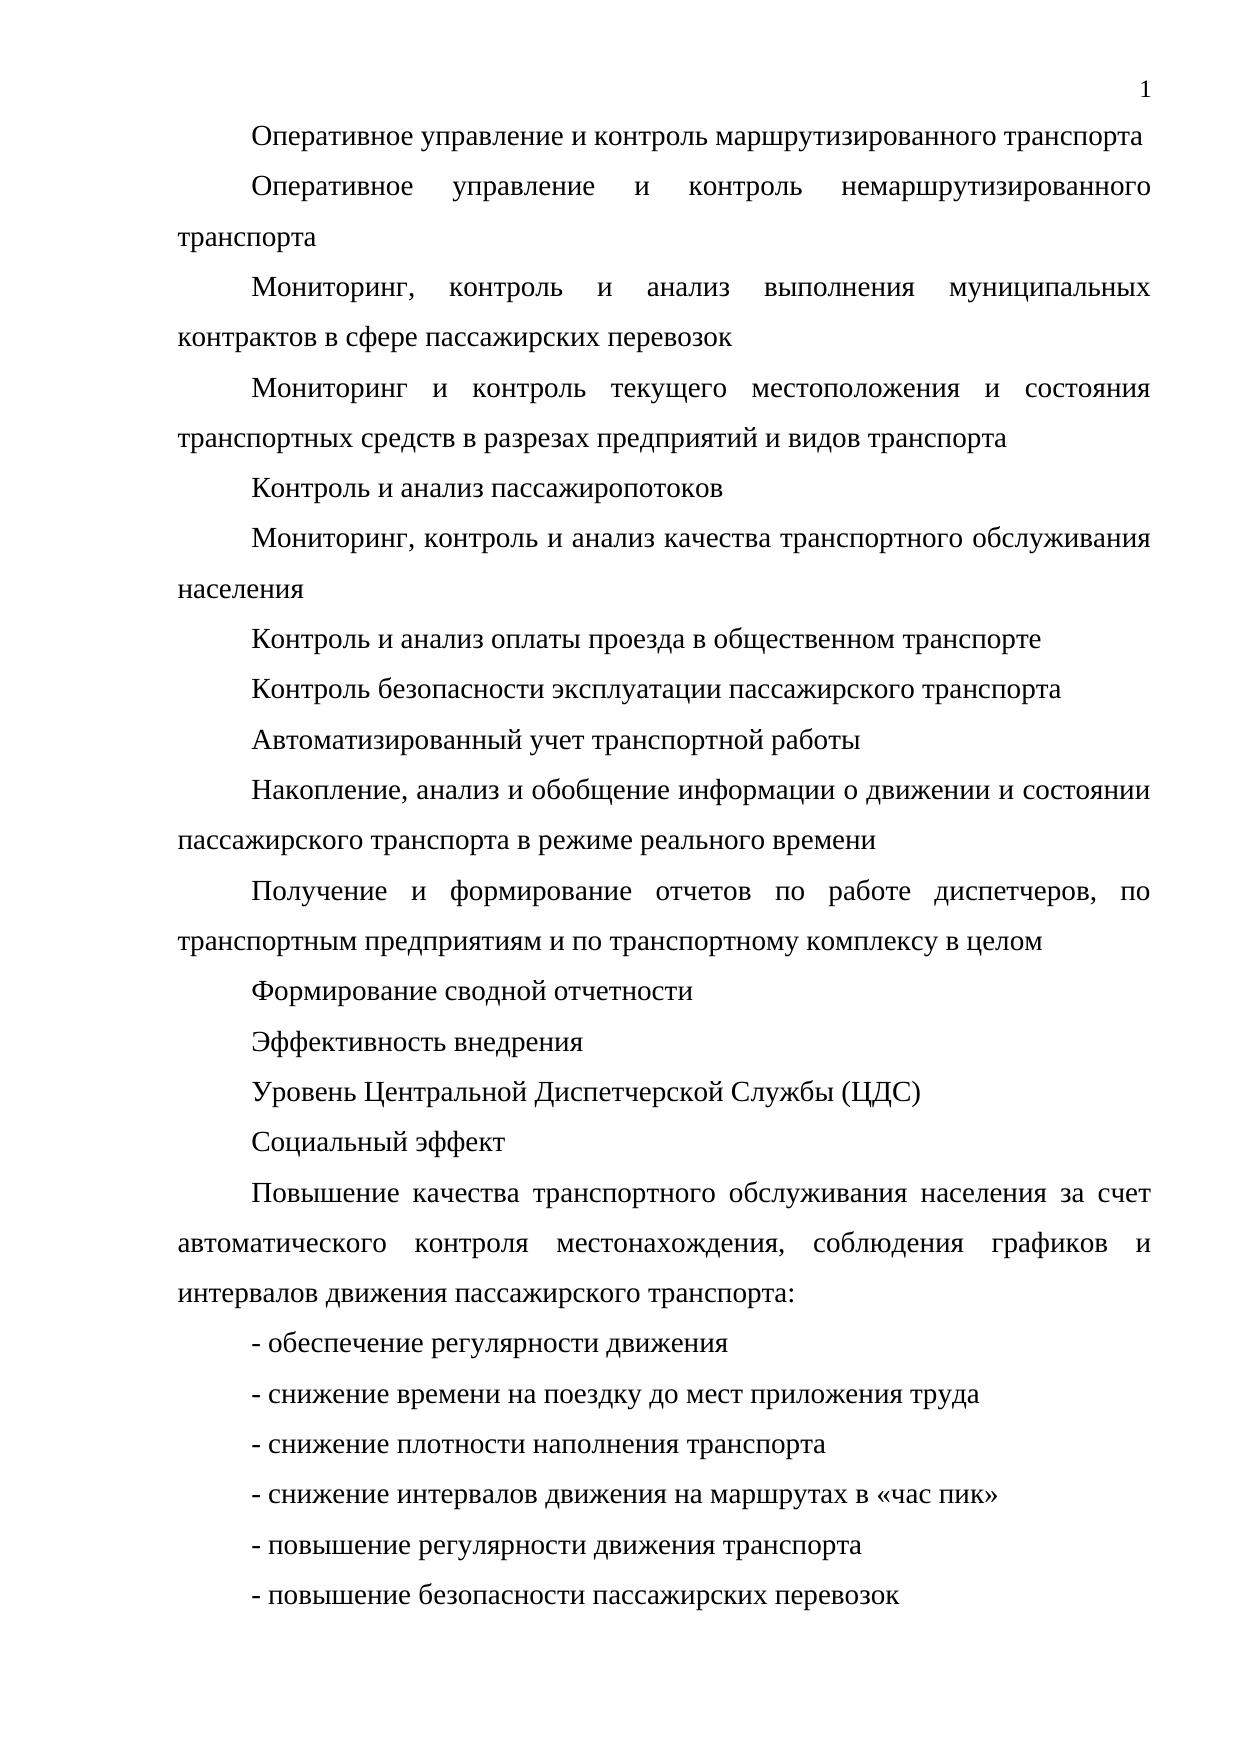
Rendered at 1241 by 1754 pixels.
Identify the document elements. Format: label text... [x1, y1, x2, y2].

text Контроль безопасности эксплуатации пассажирского транспорта [177, 672, 1152, 705]
text Контроль и анализ пассажиропотоков [177, 470, 1152, 504]
text Повышение качества транспортного обслуживания населения за счет автоматического контроля местонахождения, соблюдения графиков и интервалов движения пассажирского транспорта: [177, 1175, 1152, 1309]
text Мониторинг, контроль и анализ качества транспортного обслуживания населения [177, 521, 1152, 604]
text Оперативное управление и контроль маршрутизированного транспорта [177, 118, 1152, 152]
text Мониторинг, контроль и анализ выполнения муниципальных контрактов в сфере пассажирских перевозок [177, 269, 1152, 353]
text Накопление, анализ и обобщение информации о движении и состоянии пассажирского транспорта в режиме реального времени [177, 772, 1152, 856]
text Контроль и анализ оплаты проезда в общественном транспорте [177, 621, 1152, 655]
text - снижение плотности наполнения транспорта [177, 1426, 1152, 1460]
text - повышение регулярности движения транспорта [177, 1527, 1152, 1560]
text Формирование сводной отчетности [177, 973, 1152, 1007]
text Уровень Центральной Диспетчерской Службы (ЦДС) [177, 1074, 1152, 1108]
text Социальный эффект [177, 1124, 1152, 1158]
text - снижение интервалов движения на маршрутах в «час пик» [177, 1477, 1152, 1510]
text Оперативное управление и контроль немаршрутизированного транспорта [177, 168, 1152, 252]
text Автоматизированный учет транспортной работы [177, 722, 1152, 755]
text Получение и формирование отчетов по работе диспетчеров, по транспортным предприятиям и по транспортному комплексу в целом [177, 873, 1152, 957]
text - обеспечение регулярности движения [177, 1326, 1152, 1359]
text - снижение времени на поездку до мест приложения труда [177, 1376, 1152, 1409]
text Мониторинг и контроль текущего местоположения и состояния транспортных средств в разрезах предприятий и видов транспорта [177, 370, 1152, 453]
text - повышение безопасности пассажирских перевозок [177, 1577, 1152, 1611]
text Эффективность внедрения [177, 1024, 1152, 1057]
